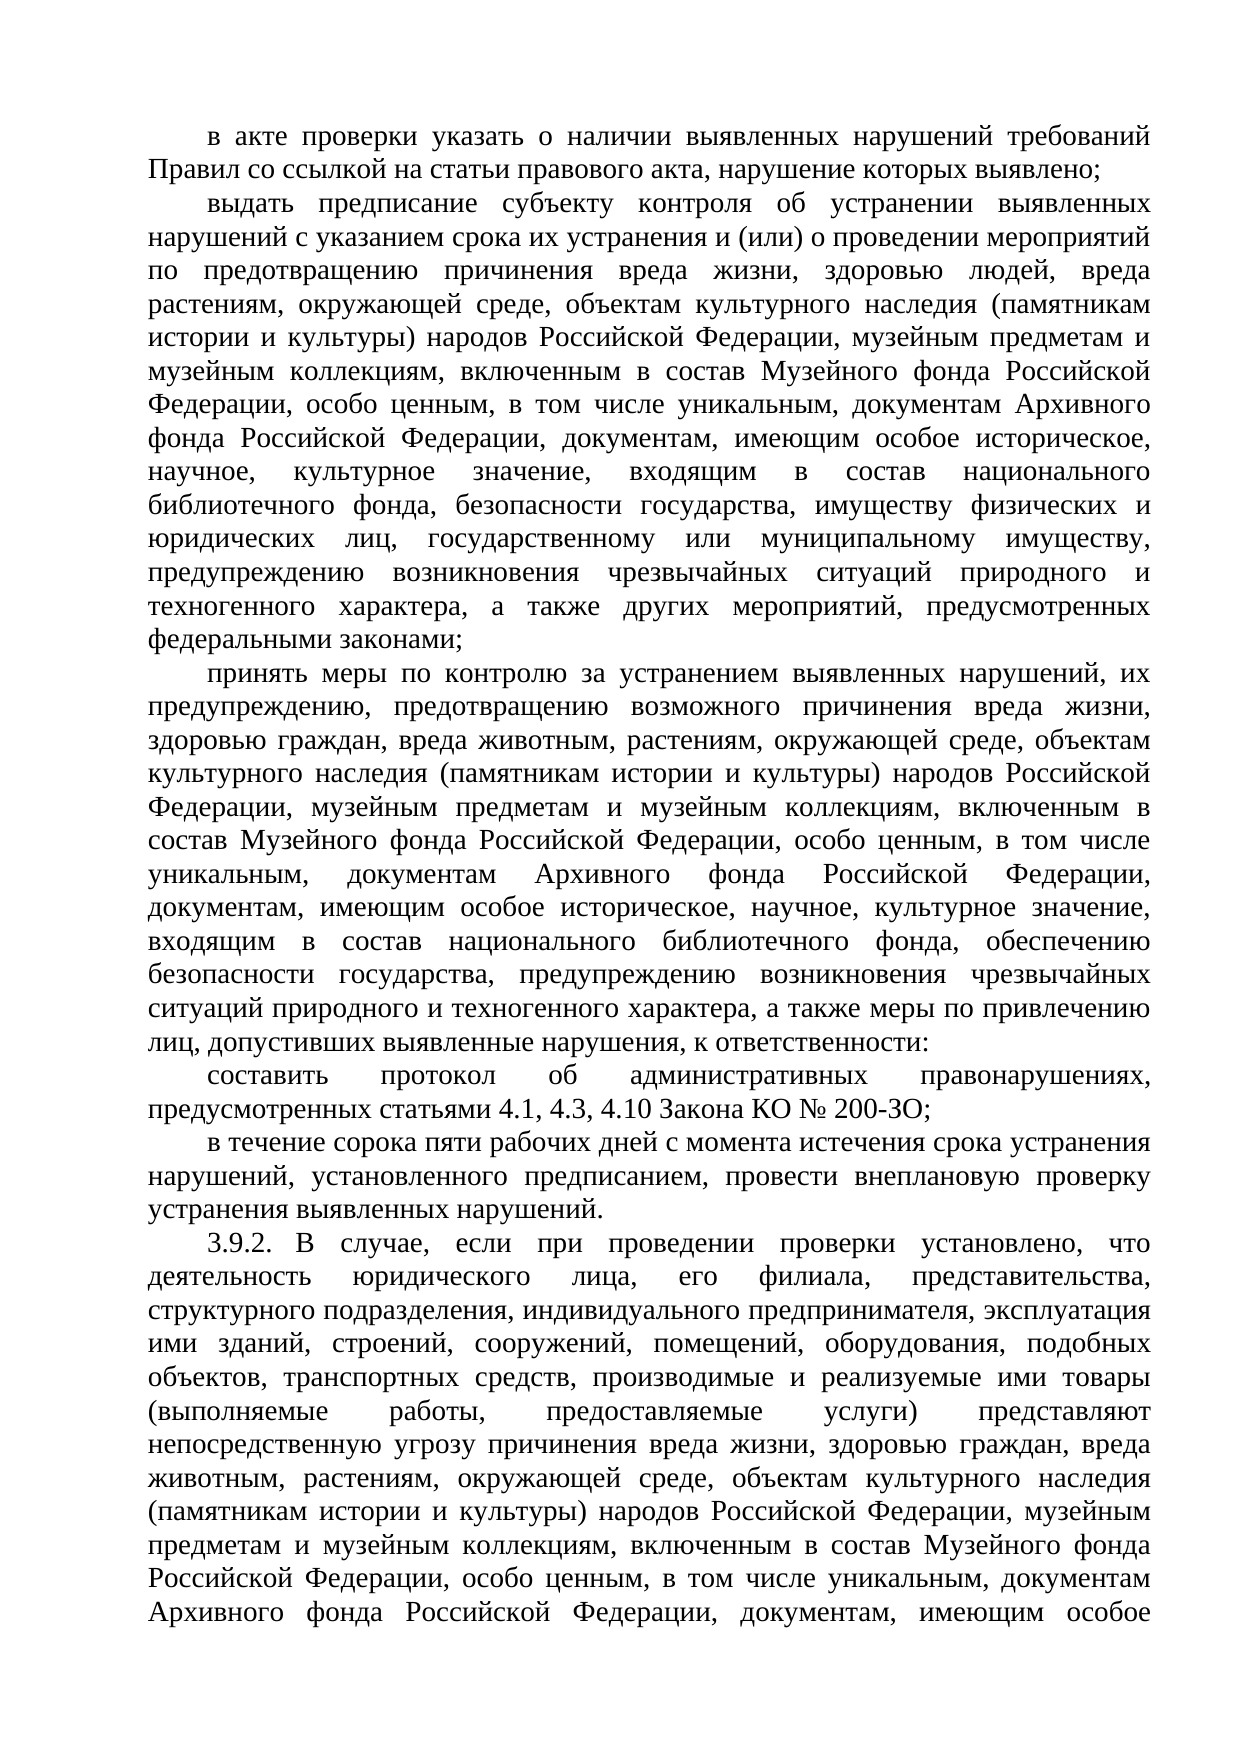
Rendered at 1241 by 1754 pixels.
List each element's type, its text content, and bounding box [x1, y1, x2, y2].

text в акте проверки указать о наличии выявленных нарушений требований Правил со ссылкой на статьи правового акта, нарушение которых выявлено; [148, 118, 1152, 185]
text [148, 1225, 1152, 1627]
text составить протокол об административных правонарушениях, предусмотренных статьями 4.1, 4.3, 4.10 Закона КО № 200-ЗО; [148, 1057, 1152, 1124]
text в течение сорока пяти рабочих дней с момента истечения срока устранения нарушений, установленного предписанием, провести внеплановую проверку устранения выявленных нарушений. [148, 1124, 1152, 1225]
text выдать предписание субъекту контроля об устранении выявленных нарушений с указанием срока их устранения и (или) о проведении мероприятий по предотвращению причинения вреда жизни, здоровью людей, вреда растениям, окружающей среде, объектам культурного наследия (памятникам истории и культуры) народов Российской Федерации, музейным предметам и музейным коллекциям, включенным в состав Музейного фонда Российской Федерации, особо ценным, в том числе уникальным, документам Архивного фонда Российской Федерации, документам, имеющим особое историческое, научное, культурное значение, входящим в состав национального библиотечного фонда, безопасности государства, имуществу физических и юридических лиц, государственному или муниципальному имуществу, предупреждению возникновения чрезвычайных ситуаций природного и техногенного характера, а также других мероприятий, предусмотренных федеральными законами; [148, 185, 1152, 655]
text принять меры по контролю за устранением выявленных нарушений, их предупреждению, предотвращению возможного причинения вреда жизни, здоровью граждан, вреда животным, растениям, окружающей среде, объектам культурного наследия (памятникам истории и культуры) народов Российской Федерации, музейным предметам и музейным коллекциям, включенным в состав Музейного фонда Российской Федерации, особо ценным, в том числе уникальным, документам Архивного фонда Российской Федерации, документам, имеющим особое историческое, научное, культурное значение, входящим в состав национального библиотечного фонда, обеспечению безопасности государства, предупреждению возникновения чрезвычайных ситуаций природного и техногенного характера, а также меры по привлечению лиц, допустивших выявленные нарушения, к ответственности: [148, 655, 1152, 1057]
